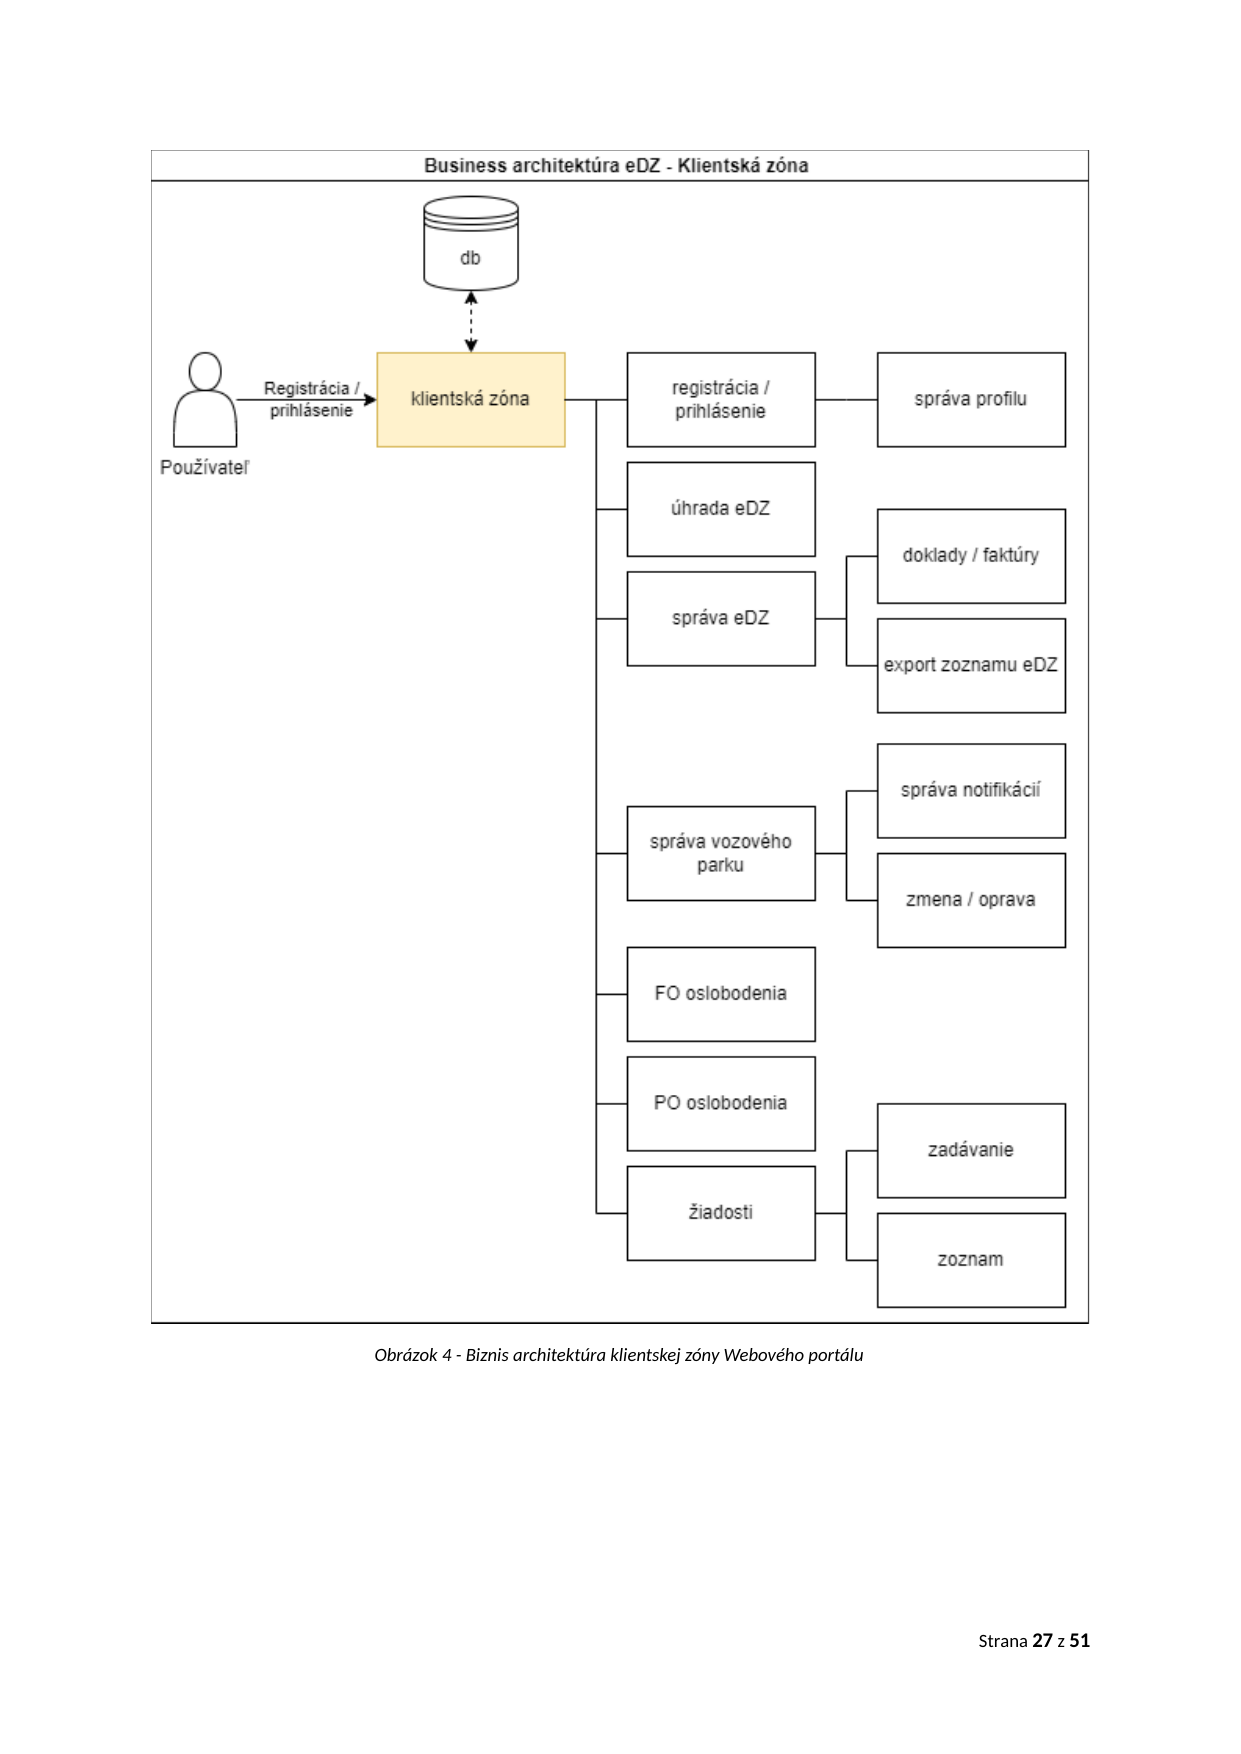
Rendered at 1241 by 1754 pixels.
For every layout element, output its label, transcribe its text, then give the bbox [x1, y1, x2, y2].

picture [151, 150, 1090, 1324]
text Obrázok 4 - Biznis architektúra klientskej zóny Webového portálu [150, 1343, 1090, 1366]
